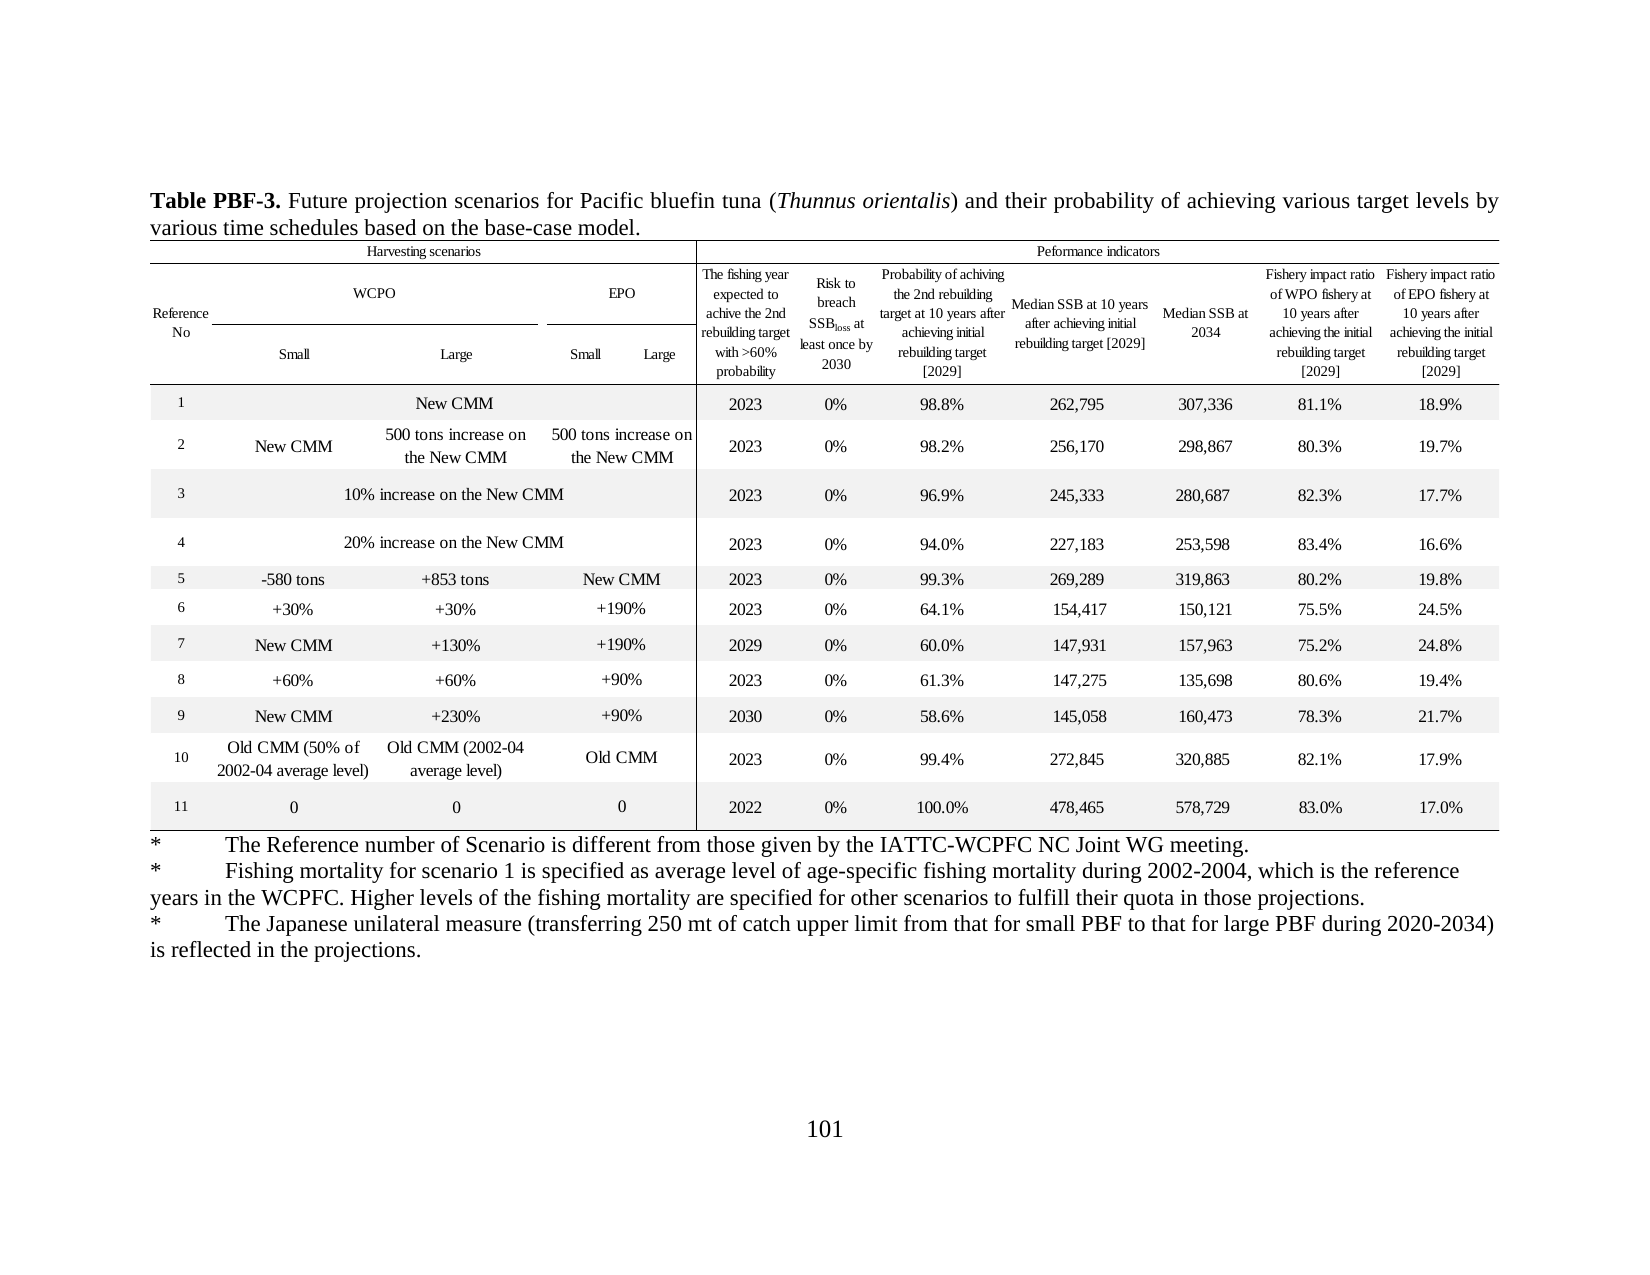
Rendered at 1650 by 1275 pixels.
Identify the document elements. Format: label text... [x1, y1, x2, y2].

text * The Reference number of Scenario is different from those given by the IATTC-WCPFC NC Joint WG meeting. [150, 831, 1500, 857]
text * Fishing mortality for scenario 1 is specified as average level of age-specific fishing mortality during 2002-2004, which is the reference years in the WCPFC. Higher levels of the fishing mortality are specified for other scenarios to fulfill their quota in those projections. [150, 857, 1500, 910]
text Table PBF-3. Future projection scenarios for Pacific bluefin tuna (Thunnus orientalis) and their probability of achieving various target levels by various time schedules based on the base-case model. [150, 187, 1500, 240]
text * The Japanese unilateral measure (transferring 250 mt of catch upper limit from that for small PBF to that for large PBF during 2020-2034) is reflected in the projections. [150, 910, 1500, 963]
